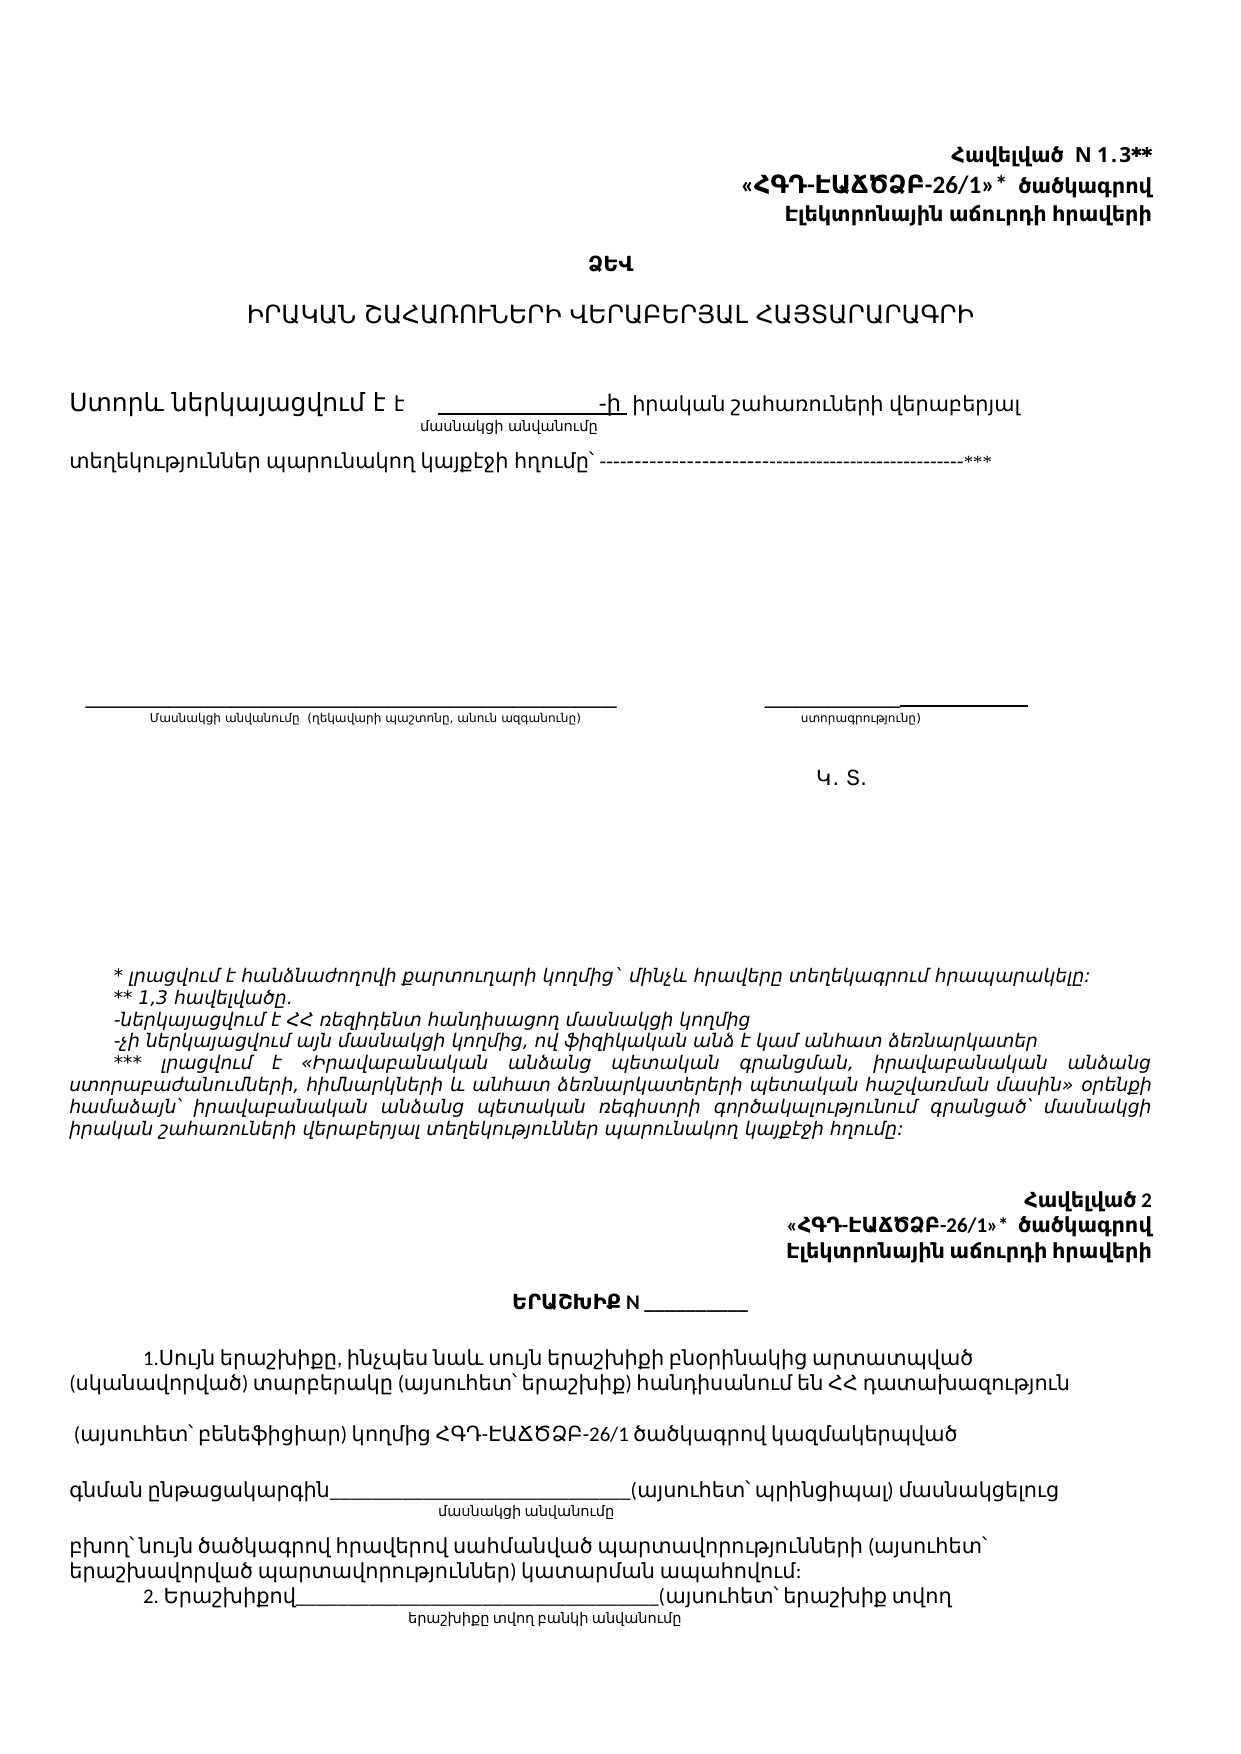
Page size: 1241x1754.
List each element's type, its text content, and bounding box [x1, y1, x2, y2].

text Կ. Տ. [69, 766, 1152, 790]
text մասնակցի անվանումը [69, 417, 1152, 447]
text մասնակցի անվանումը [364, 1502, 1152, 1533]
text -ներկայացվում է ՀՀ ռեզիդենտ հանդիսացող մասնակցի կողմից [69, 1009, 1152, 1031]
text «ՀԳԴ-ԷԱՃԾՁԲ-26/1»* ծածկագրով [69, 169, 1152, 199]
text 2. Երաշխիքով___________________________________(այսուհետ՝ երաշխիք տվող [69, 1584, 1152, 1609]
text «ՀԳԴ-ԷԱՃԾՁԲ-26/1»* ծածկագրով [69, 1213, 1152, 1238]
text *** լրացվում է «Իրավաբանական անձանց պետական գրանցման, իրավաբանական անձանց ստորաբաժանումների, հիմնարկների և անհատ ձեռնարկատերերի պետական հաշվառման մասին» օրենքի համաձայն՝ իրավաբանական անձանց պետական ռեգիստրի գործակալությունում գրանցած՝ մասնակցի իրական շահառուների վերաբերյալ տեղեկություններ պարունակող կայքէջի հղումը: [69, 1052, 1152, 1140]
text Ստորև ներկայացվում է է -ի իրական շահառուների վերաբերյալ [69, 388, 1152, 417]
text ՁԵՎ [69, 252, 1152, 276]
text երաշխիքը տվող բանկի անվանումը [69, 1609, 1152, 1640]
text Հավելված 2 [69, 1187, 1152, 1213]
text 1.Սույն երաշխիքը, ինչպես նաև սույն երաշխիքի բնօրինակից արտատպված (սկանավորված) տարբերակը (այսուհետ՝ երաշխիք) հանդիսանում են ՀՀ դատախազություն [69, 1345, 1152, 1396]
text -չի ներկայացվում այն մասնակցի կողմից, ով ֆիզիկական անձ է կամ անհատ ձեռնարկատեր [69, 1031, 1152, 1052]
text Հավելված N 1․3** [69, 140, 1152, 169]
text ** 1,3 հավելվածը․ [69, 987, 1152, 1009]
text բխող՝ նույն ծածկագրով հրավերով սահմանված պարտավորությունների (այսուհետ՝ երաշխավորված պարտավորություններ) կատարման ապահովում: [69, 1533, 1152, 1584]
text ___________________________________________________ _____________ Մասնակցի անվանումը (ղեկավարի պաշտոնը, անուն ազգանունը) ստորագրությունը) [69, 684, 1152, 737]
text * լրացվում է հանձնաժողովի քարտուղարի կողմից` մինչև հրավերը տեղեկագրում հրապարակելը: [69, 965, 1152, 987]
text գնման ընթացակարգին_____________________________(այսուհետ՝ պրինցիպալ) մասնակցելուց [69, 1477, 1152, 1502]
text ԻՐԱԿԱՆ ՇԱՀԱՌՈՒՆԵՐԻ ՎԵՐԱԲԵՐՅԱԼ ՀԱՅՏԱՐԱՐԱԳՐԻ [69, 301, 1152, 330]
text Էլեկտրոնային աճուրդի հրավերի [69, 1238, 1152, 1263]
text ԵՐԱՇԽԻՔ N __________ [69, 1289, 1152, 1314]
text (այսուհետ՝ բենեֆիցիար) կողմից ՀԳԴ-ԷԱՃԾՁԲ-26/1 ծածկագրով կազմակերպված [69, 1421, 1152, 1477]
text տեղեկություններ պարունակող կայքէջի հղումը՝ ----------------------------------------------------*** [69, 447, 1152, 475]
text Էլեկտրոնային աճուրդի հրավերի [69, 199, 1152, 228]
